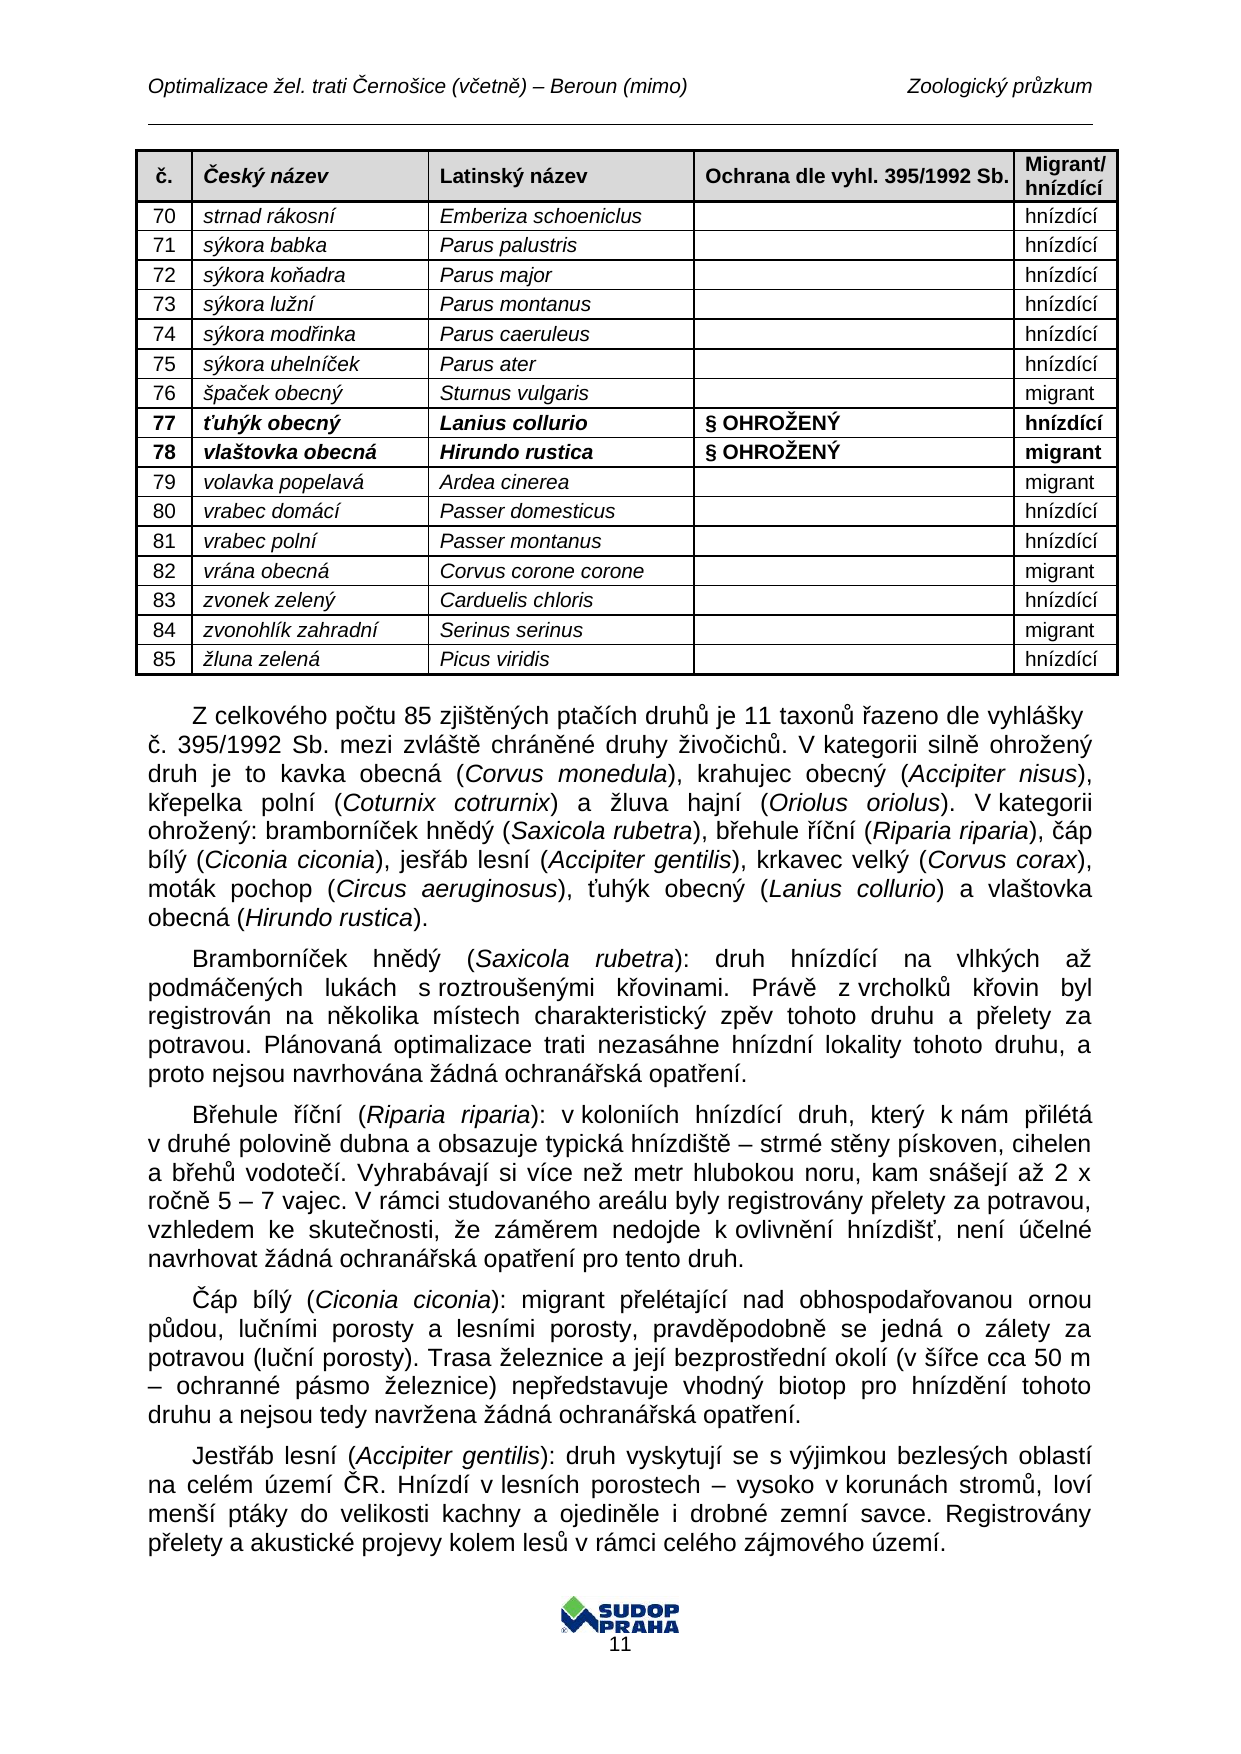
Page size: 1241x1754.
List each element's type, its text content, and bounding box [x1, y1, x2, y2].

table_cell Ardea cinerea [429, 468, 693, 496]
table_cell migrant [1015, 379, 1116, 407]
table_cell Serinus serinus [429, 616, 693, 644]
table_cell hnízdící [1015, 645, 1116, 673]
table_cell migrant [1015, 557, 1116, 584]
table_cell 78 [138, 438, 191, 466]
table_cell volavka popelavá [193, 468, 428, 496]
table_cell Picus viridis [429, 645, 693, 673]
table_cell Parus montanus [429, 290, 693, 318]
table_cell sýkora uhelníček [193, 350, 428, 377]
table_cell hnízdící [1015, 409, 1116, 437]
table_cell Emberiza schoeniclus [429, 203, 693, 229]
table_cell ťuhýk obecný [193, 409, 428, 437]
text Břehule říční (Riparia riparia): v koloniích hnízdící druh, který k nám přilétá v druhé polovině dubna a obsazuje typická hnízdiště – strmé stěny pískoven, cihelen a břehů vodotečí. Vyhrabávají si více než metr hlubokou noru, kam snášejí až 2 x ročně 5 – 7 vajec. V rámci studovaného areálu byly registrovány přelety za potravou, vzhledem ke skutečnosti, že záměrem nedojde k ovlivnění hnízdišť, není účelné navrhovat žádná ochranářská opatření pro tento druh. [148, 1100, 1093, 1273]
table_cell 77 [138, 409, 191, 437]
table_cell 82 [138, 557, 191, 584]
table_cell [695, 586, 1013, 614]
table_cell [695, 203, 1013, 229]
table_cell [695, 290, 1013, 318]
table_cell zvonek zelený [193, 586, 428, 614]
table_cell strnad rákosní [193, 203, 428, 229]
table_cell hnízdící [1015, 527, 1116, 555]
table_cell 84 [138, 616, 191, 644]
table_cell [695, 350, 1013, 377]
table_cell Parus ater [429, 350, 693, 377]
table_cell hnízdící [1015, 497, 1116, 525]
table_cell hnízdící [1015, 350, 1116, 377]
table_cell [695, 497, 1013, 525]
table_cell vlaštovka obecná [193, 438, 428, 466]
text Bramborníček hnědý (Saxicola rubetra): druh hnízdící na vlhkých až podmáčených lukách s roztroušenými křovinami. Právě z vrcholků křovin byl registrován na několika místech charakteristický zpěv tohoto druhu a přelety za potravou. Plánovaná optimalizace trati nezasáhne hnízdní lokality tohoto druhu, a proto nejsou navrhována žádná ochranářská opatření. [148, 944, 1093, 1088]
table_cell Parus palustris [429, 231, 693, 259]
table_cell 75 [138, 350, 191, 377]
table_cell hnízdící [1015, 586, 1116, 614]
table_cell 81 [138, 527, 191, 555]
table_cell sýkora babka [193, 231, 428, 259]
table_cell § OHROŽENÝ [695, 409, 1013, 437]
table_cell vrabec domácí [193, 497, 428, 525]
table_header č. [138, 152, 191, 200]
table_cell [695, 616, 1013, 644]
table_cell hnízdící [1015, 320, 1116, 348]
table_cell Corvus corone corone [429, 557, 693, 584]
table_cell 74 [138, 320, 191, 348]
table_cell 76 [138, 379, 191, 407]
text Čáp bílý (Ciconia ciconia): migrant přelétající nad obhospodařovanou ornou půdou, lučními porosty a lesními porosty, pravděpodobně se jedná o zálety za potravou (luční porosty). Trasa železnice a její bezprostřední okolí (v šířce cca 50 m – ochranné pásmo železnice) nepředstavuje vhodný biotop pro hnízdění tohoto druhu a nejsou tedy navržena žádná ochranářská opatření. [148, 1285, 1093, 1429]
table_cell [695, 231, 1013, 259]
table_cell Sturnus vulgaris [429, 379, 693, 407]
table_cell Passer domesticus [429, 497, 693, 525]
table_cell 72 [138, 261, 191, 289]
table_cell hnízdící [1015, 290, 1116, 318]
table_cell Hirundo rustica [429, 438, 693, 466]
table_cell [695, 468, 1013, 496]
table_cell sýkora modřinka [193, 320, 428, 348]
table_cell 83 [138, 586, 191, 614]
table_cell žluna zelená [193, 645, 428, 673]
table_cell sýkora lužní [193, 290, 428, 318]
table_cell migrant [1015, 468, 1116, 496]
table_cell 73 [138, 290, 191, 318]
table_cell vrabec polní [193, 527, 428, 555]
table_cell 79 [138, 468, 191, 496]
table_cell hnízdící [1015, 261, 1116, 289]
table_cell Parus caeruleus [429, 320, 693, 348]
table_cell špaček obecný [193, 379, 428, 407]
table_cell hnízdící [1015, 231, 1116, 259]
table_cell Passer montanus [429, 527, 693, 555]
table_cell migrant [1015, 616, 1116, 644]
table_cell zvonohlík zahradní [193, 616, 428, 644]
table_cell [695, 261, 1013, 289]
table_cell Lanius collurio [429, 409, 693, 437]
table_cell [695, 320, 1013, 348]
table_cell Parus major [429, 261, 693, 289]
table_cell vrána obecná [193, 557, 428, 584]
table_cell Carduelis chloris [429, 586, 693, 614]
table_cell § OHROŽENÝ [695, 438, 1013, 466]
table_cell 70 [138, 203, 191, 229]
table_header Ochrana dle vyhl. 395/1992 Sb. [695, 152, 1013, 200]
text Z celkového počtu 85 zjištěných ptačích druhů je 11 taxonů řazeno dle vyhlášky č. 395/1992 Sb. mezi zvláště chráněné druhy živočichů. V kategorii silně ohrožený druh je to kavka obecná (Corvus monedula), krahujec obecný (Accipiter nisus), křepelka polní (Coturnix cotrurnix) a žluva hajní (Oriolus oriolus). V kategorii ohrožený: bramborníček hnědý (Saxicola rubetra), břehule říční (Riparia riparia), čáp bílý (Ciconia ciconia), jesřáb lesní (Accipiter gentilis), krkavec velký (Corvus corax), moták pochop (Circus aeruginosus), ťuhýk obecný (Lanius collurio) a vlaštovka obecná (Hirundo rustica). [148, 701, 1093, 931]
table_cell 85 [138, 645, 191, 673]
table_cell hnízdící [1015, 203, 1116, 229]
table_cell [695, 645, 1013, 673]
text Jestřáb lesní (Accipiter gentilis): druh vyskytují se s výjimkou bezlesých oblastí na celém území ČR. Hnízdí v lesních porostech – vysoko v korunách stromů, loví menší ptáky do velikosti kachny a ojediněle i drobné zemní savce. Registrovány přelety a akustické projevy kolem lesů v rámci celého zájmového území. [148, 1441, 1093, 1556]
table_cell [695, 557, 1013, 584]
table_header Český název [193, 152, 428, 200]
table_cell 80 [138, 497, 191, 525]
picture [561, 1596, 679, 1633]
table_cell [695, 527, 1013, 555]
table_cell 71 [138, 231, 191, 259]
table_header Migrant/ hnízdící [1015, 152, 1116, 200]
table_cell migrant [1015, 438, 1116, 466]
table_cell [695, 379, 1013, 407]
table_header Latinský název [429, 152, 693, 200]
table_cell sýkora koňadra [193, 261, 428, 289]
